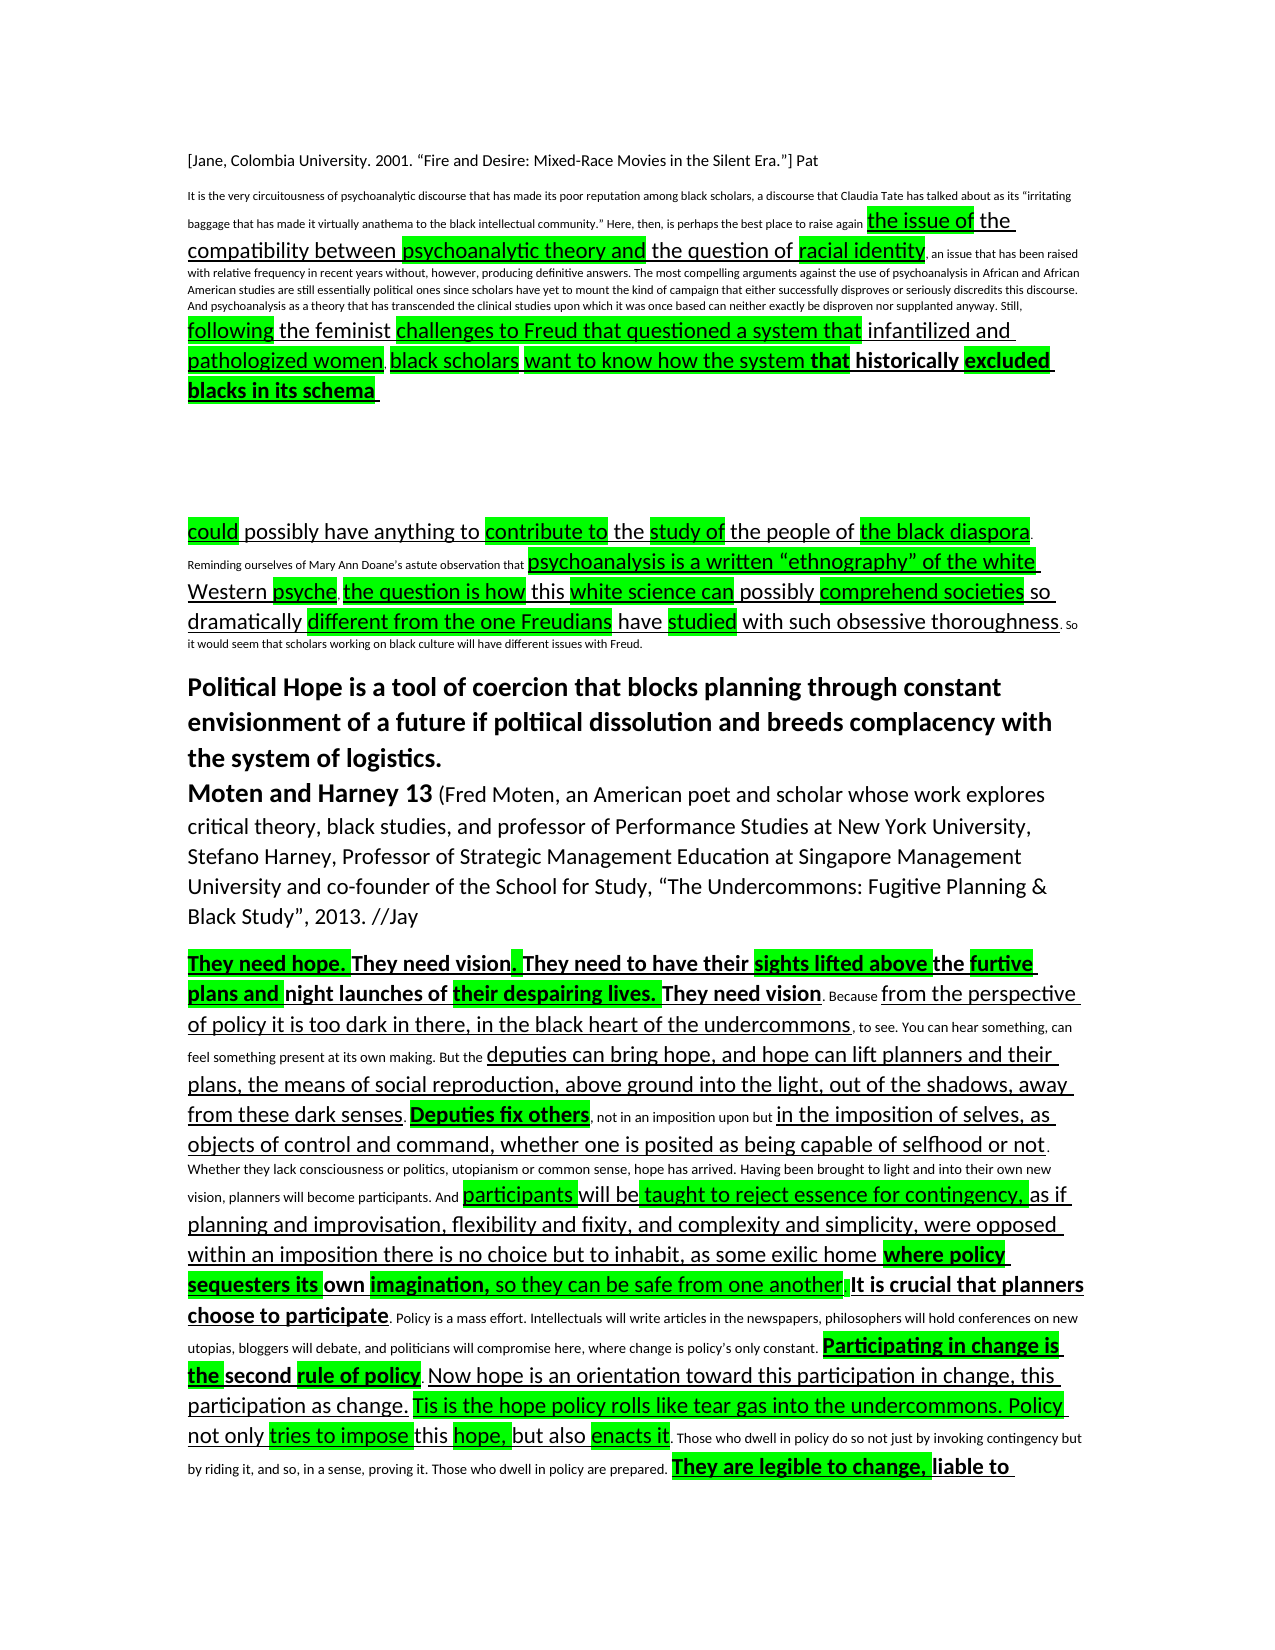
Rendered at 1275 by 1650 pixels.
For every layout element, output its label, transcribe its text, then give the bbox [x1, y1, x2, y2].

text It is the very circuitousness of psychoanalytic discourse that has made its poor reputation among black scholars, a discourse that Claudia Tate has talked about as its “irritating baggage that has made it virtually anathema to the black intellectual community.” Here, then, is perhaps the best place to raise again the issue of the compatibility between psychoanalytic theory and the question of racial identity, an issue that has been raised with relative frequency in recent years without, however, producing definitive answers. The most compelling arguments against the use of psychoanalysis in African and African American studies are still essentially political ones since scholars have yet to mount the kind of campaign that either successfully disproves or seriously discredits this discourse. And psychoanalysis as a theory that has transcended the clinical studies upon which it was once based can neither exactly be disproven nor supplanted anyway. Still, following the feminist challenges to Freud that questioned a system that infantilized and pathologized women, black scholars want to know how the system that historically excluded blacks in its schema [187, 188, 1087, 404]
subtitle Political Hope is a tool of coercion that blocks planning through constant envisionment of a future if poltiical dissolution and breeds complacency with the system of logistics. [187, 670, 1087, 774]
text Moten and Harney 13 (Fred Moten, an American poet and scholar whose work explores critical theory, black studies, and professor of Performance Studies at New York University, Stefano Harney, Professor of Strategic Management Education at Singapore Management University and co-founder of the School for Study, “The Undercommons: Fugitive Planning & Black Study”, 2013. //Jay [187, 777, 1087, 931]
text could possibly have anything to contribute to the study of the people of the black diaspora. Reminding ourselves of Mary Ann Doane’s astute observation that psychoanalysis is a written “ethnography” of the white Western psyche, the question is how this white science can possibly comprehend societies so dramatically different from the one Freudians have studied with such obsessive thoroughness. So it would seem that scholars working on black culture will have different issues with Freud. [187, 517, 1087, 652]
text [187, 949, 1087, 1480]
text [Jane, Colombia University. 2001. “Fire and Desire: Mixed-Race Movies in the Silent Era.”] Pat [187, 150, 1087, 170]
